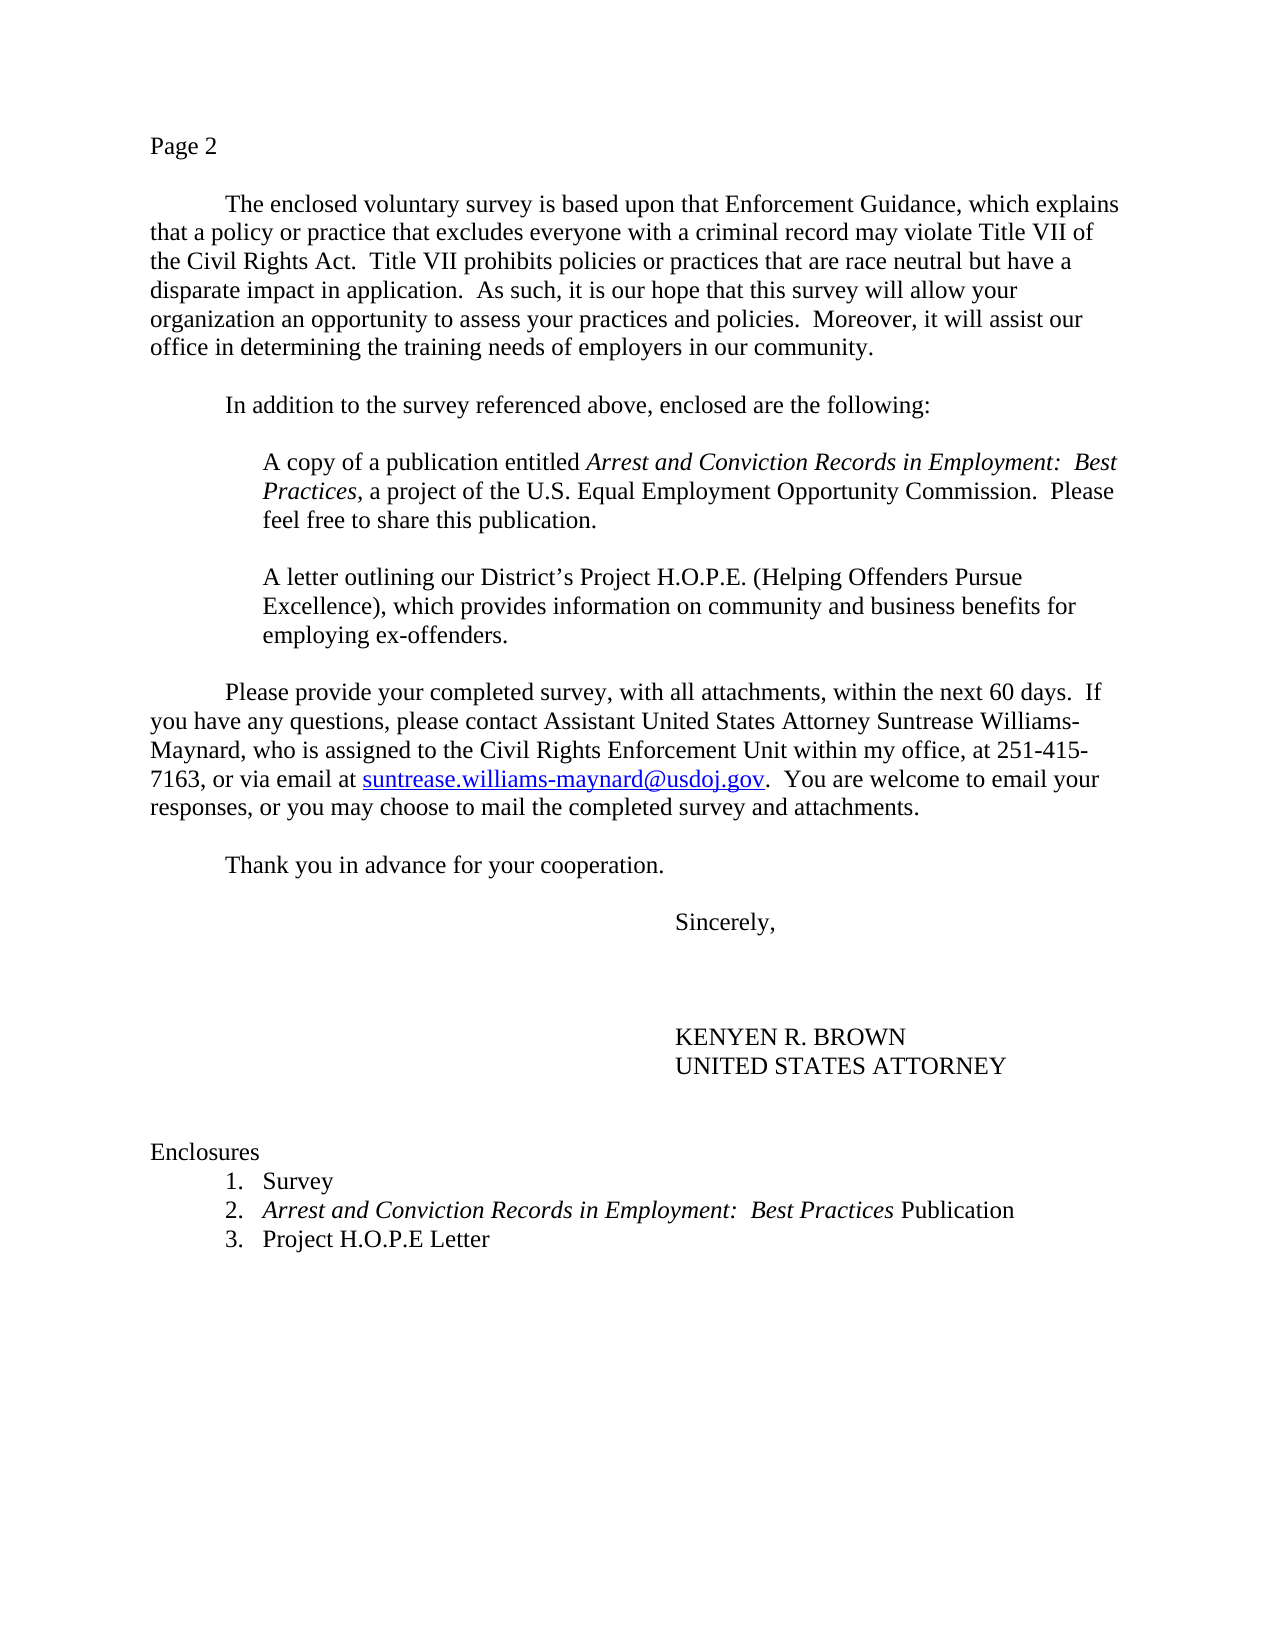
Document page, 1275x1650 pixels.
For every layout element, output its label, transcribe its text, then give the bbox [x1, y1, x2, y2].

text UNITED STATES ATTORNEY [150, 1051, 1125, 1080]
text A letter outlining our District’s Project H.O.P.E. (Helping Offenders Pursue Excellence), which provides information on community and business benefits for employing ex-offenders. [262, 562, 1125, 649]
list Survey [225, 1166, 1125, 1195]
text A copy of a publication entitled Arrest and Conviction Records in Employment: Best Practices, a project of the U.S. Equal Employment Opportunity Commission. Please feel free to share this publication. [187, 447, 1125, 534]
text In addition to the survey referenced above, enclosed are the following: [150, 390, 1125, 419]
text Sincerely, [675, 907, 1125, 936]
text KENYEN R. BROWN [600, 1022, 1125, 1051]
list Arrest and Conviction Records in Employment: Best Practices Publication [225, 1195, 1125, 1224]
text The enclosed voluntary survey is based upon that Enforcement Guidance, which explains that a policy or practice that excludes everyone with a criminal record may violate Title VII of the Civil Rights Act. Title VII prohibits policies or practices that are race neutral but have a disparate impact in application. As such, it is our hope that this survey will allow your organization an opportunity to assess your practices and policies. Moreover, it will assist our office in determining the training needs of employers in our community. [150, 189, 1125, 361]
text Enclosures [150, 1137, 1125, 1166]
text Please provide your completed survey, with all attachments, within the next 60 days. If you have any questions, please contact Assistant United States Attorney Suntrease Williams-Maynard, who is assigned to the Civil Rights Enforcement Unit within my office, at 251-415-7163, or via email at suntrease.williams-maynard@usdoj.gov. You are welcome to email your responses, or you may choose to mail the completed survey and attachments. [150, 677, 1125, 821]
list Project H.O.P.E Letter [225, 1224, 1125, 1252]
text Thank you in advance for your cooperation. [150, 850, 1125, 879]
